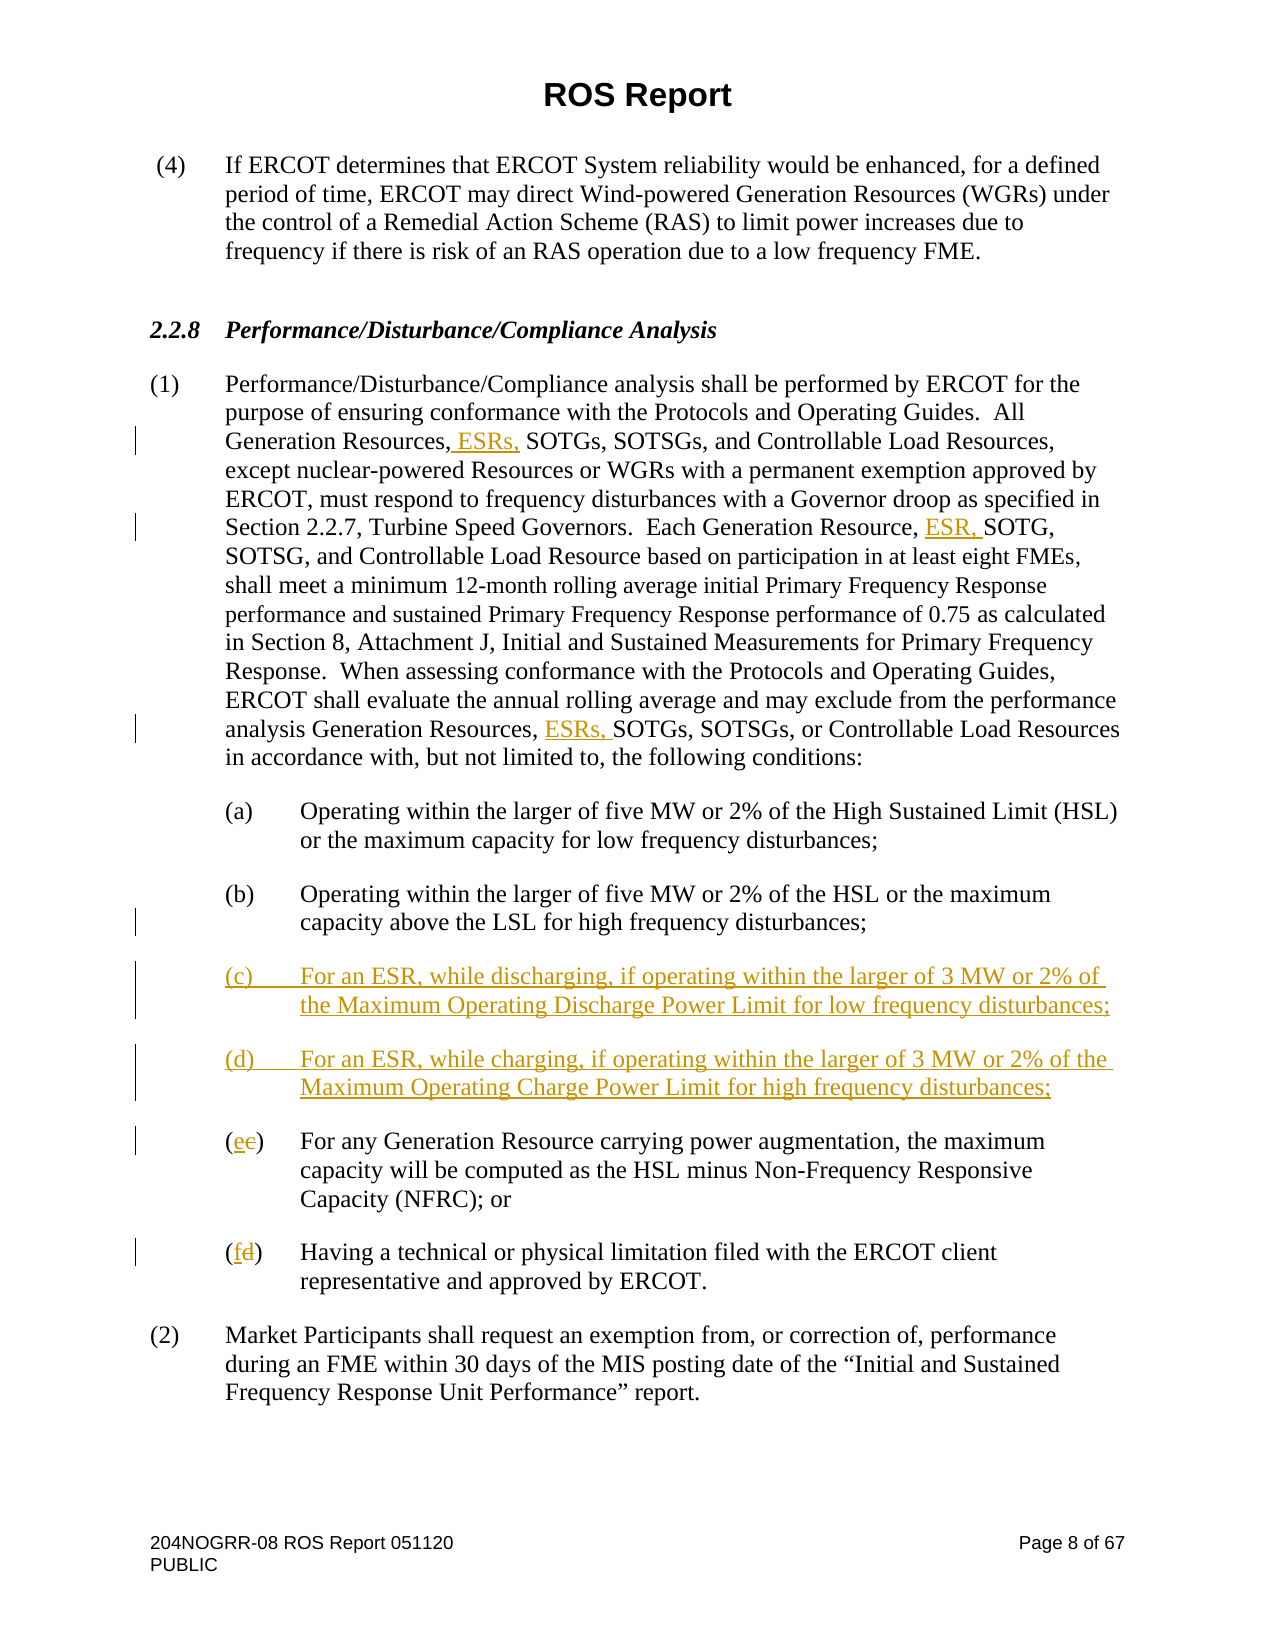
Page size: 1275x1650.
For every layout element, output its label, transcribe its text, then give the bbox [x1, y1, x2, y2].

text (2) Market Participants shall request an exemption from, or correction of, performance during an FME within 30 days of the MIS posting date of the “Initial and Sustained Frequency Response Unit Performance” report. [150, 1320, 1125, 1406]
text 2.2.8 Performance/Disturbance/Compliance Analysis [150, 315, 1125, 344]
text (a) Operating within the larger of five MW or 2% of the High Sustained Limit (HSL) or the maximum capacity for low frequency disturbances; [225, 796, 1125, 854]
text () For any Generation Resource carrying power augmentation, the maximum capacity will be computed as the HSL minus Non-Frequency Responsive Capacity (NFRC); or [225, 1126, 1125, 1212]
text (1) Performance/Disturbance/Compliance analysis shall be performed by ERCOT for the purpose of ensuring conformance with the Protocols and Operating Guides. All Generation Resources, SOTGs, SOTSGs, and Controllable Load Resources, except nuclear-powered Resources or WGRs with a permanent exemption approved by ERCOT, must respond to frequency disturbances with a Governor droop as specified in Section 2.2.7, Turbine Speed Governors. Each Generation Resource, SOTG, SOTSG, and Controllable Load Resource based on participation in at least eight FMEs, shall meet a minimum 12-month rolling average initial Primary Frequency Response performance and sustained Primary Frequency Response performance of 0.75 as calculated in Section 8, Attachment J, Initial and Sustained Measurements for Primary Frequency Response. When assessing conformance with the Protocols and Operating Guides, ERCOT shall evaluate the annual rolling average and may exclude from the performance analysis Generation Resources, SOTGs, SOTSGs, or Controllable Load Resources in accordance with, but not limited to, the following conditions: [150, 369, 1125, 771]
text () Having a technical or physical limitation filed with the ERCOT client representative and approved by ERCOT. [225, 1237, 1125, 1295]
text (4) If ERCOT determines that ERCOT System reliability would be enhanced, for a defined period of time, ERCOT may direct Wind-powered Generation Resources (WGRs) under the control of a Remedial Action Scheme (RAS) to limit power increases due to frequency if there is risk of an RAS operation due to a low frequency FME. [150, 150, 1125, 265]
text (b) Operating within the larger of five MW or 2% of the HSL or the maximum capacity above the LSL for high frequency disturbances; [225, 879, 1125, 936]
